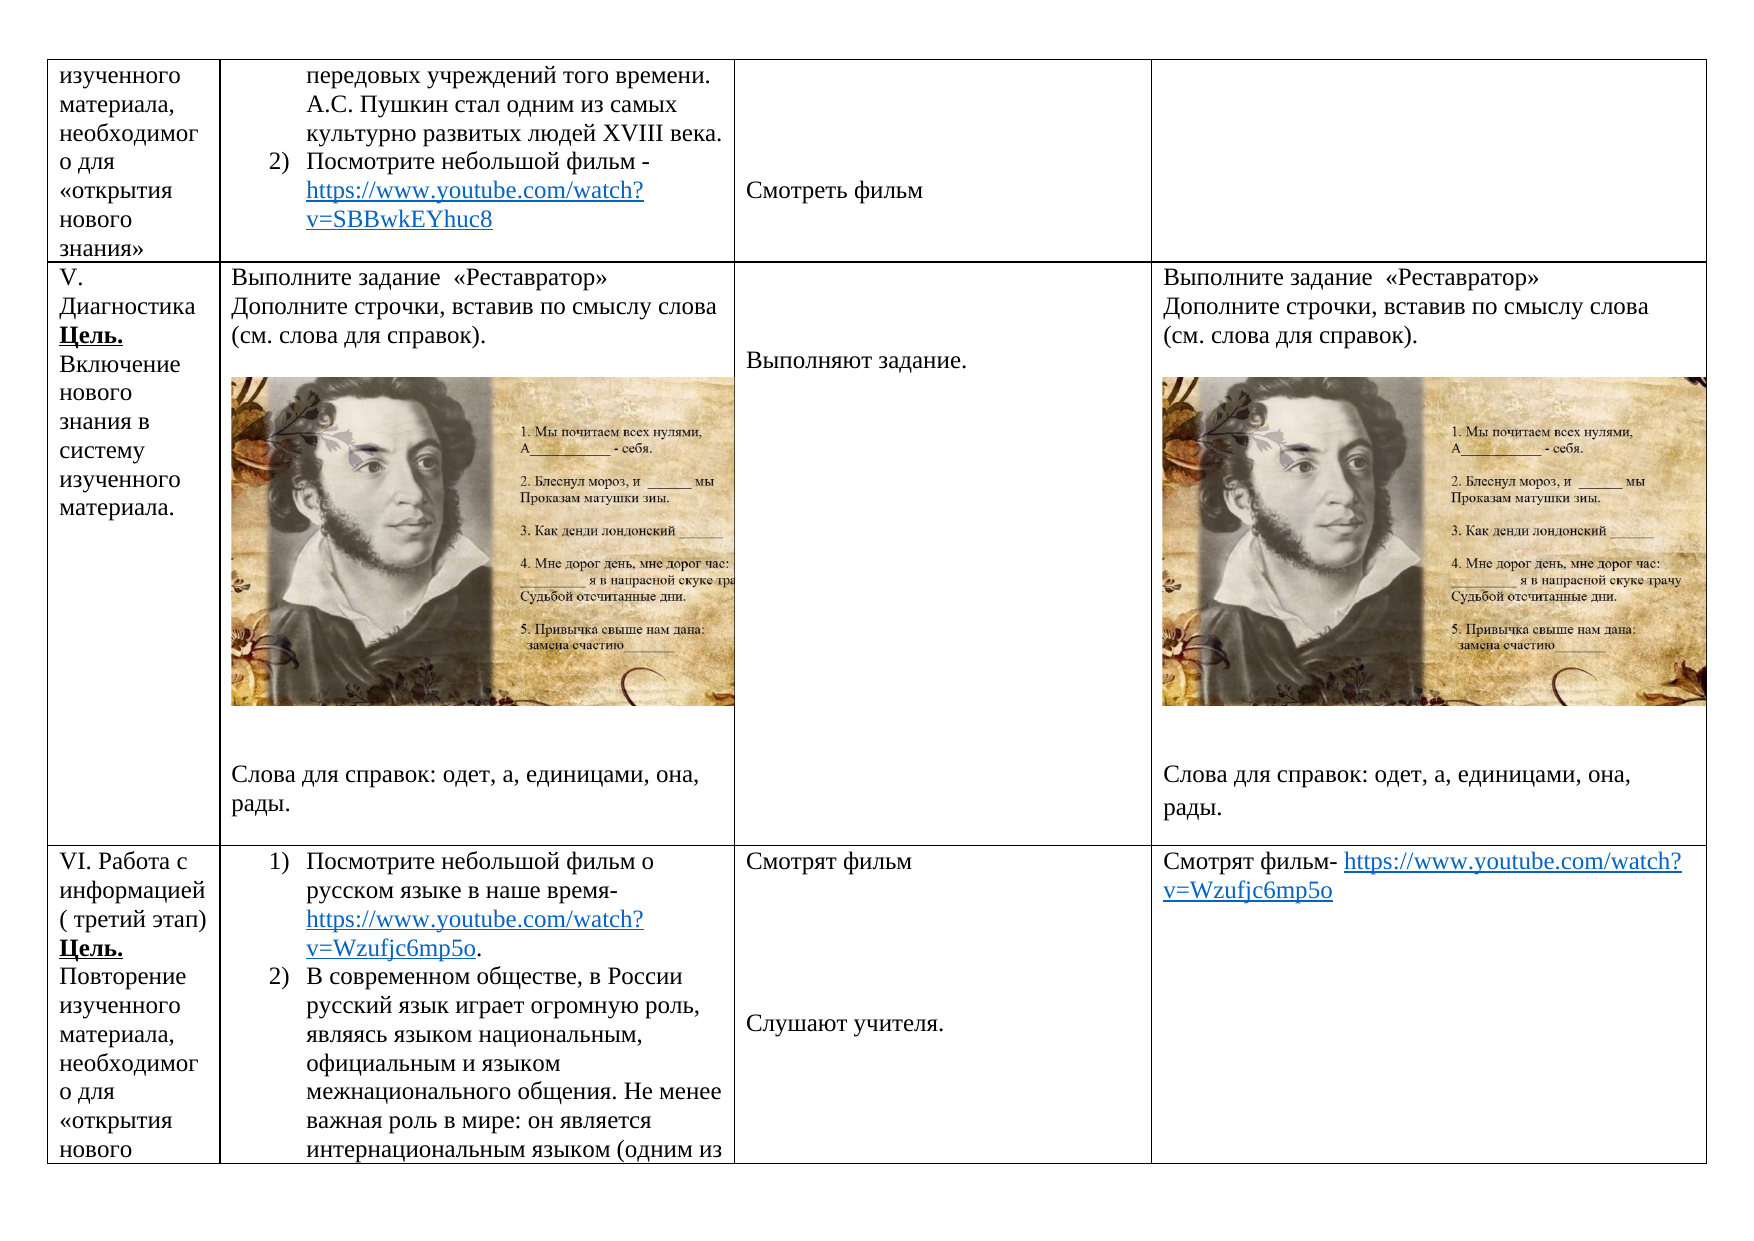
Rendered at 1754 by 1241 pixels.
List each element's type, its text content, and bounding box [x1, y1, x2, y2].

table_cell Выполняют задание. [735, 263, 1151, 845]
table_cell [48, 60, 219, 261]
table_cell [1152, 846, 1706, 1163]
table_cell Выполните задание «Реставратор» Дополните строчки, вставив по смыслу слова (см. слова для справок). Слова для справок: одет, а, единицами, она, рады. [221, 263, 734, 845]
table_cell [221, 60, 734, 261]
table_cell Выполните задание «Реставратор» Дополните строчки, вставив по смыслу слова (см. слова для справок). Слова для справок: одет, а, единицами, она, рады. [1152, 263, 1706, 845]
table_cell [735, 60, 1151, 261]
picture [1162, 377, 1707, 706]
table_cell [48, 846, 219, 1163]
table_cell V. Диагностика Цель. Включение нового знания в систему изученного материала. [48, 263, 219, 845]
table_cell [735, 846, 1151, 1163]
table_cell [1152, 60, 1706, 261]
picture [231, 377, 735, 706]
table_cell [221, 846, 734, 1163]
